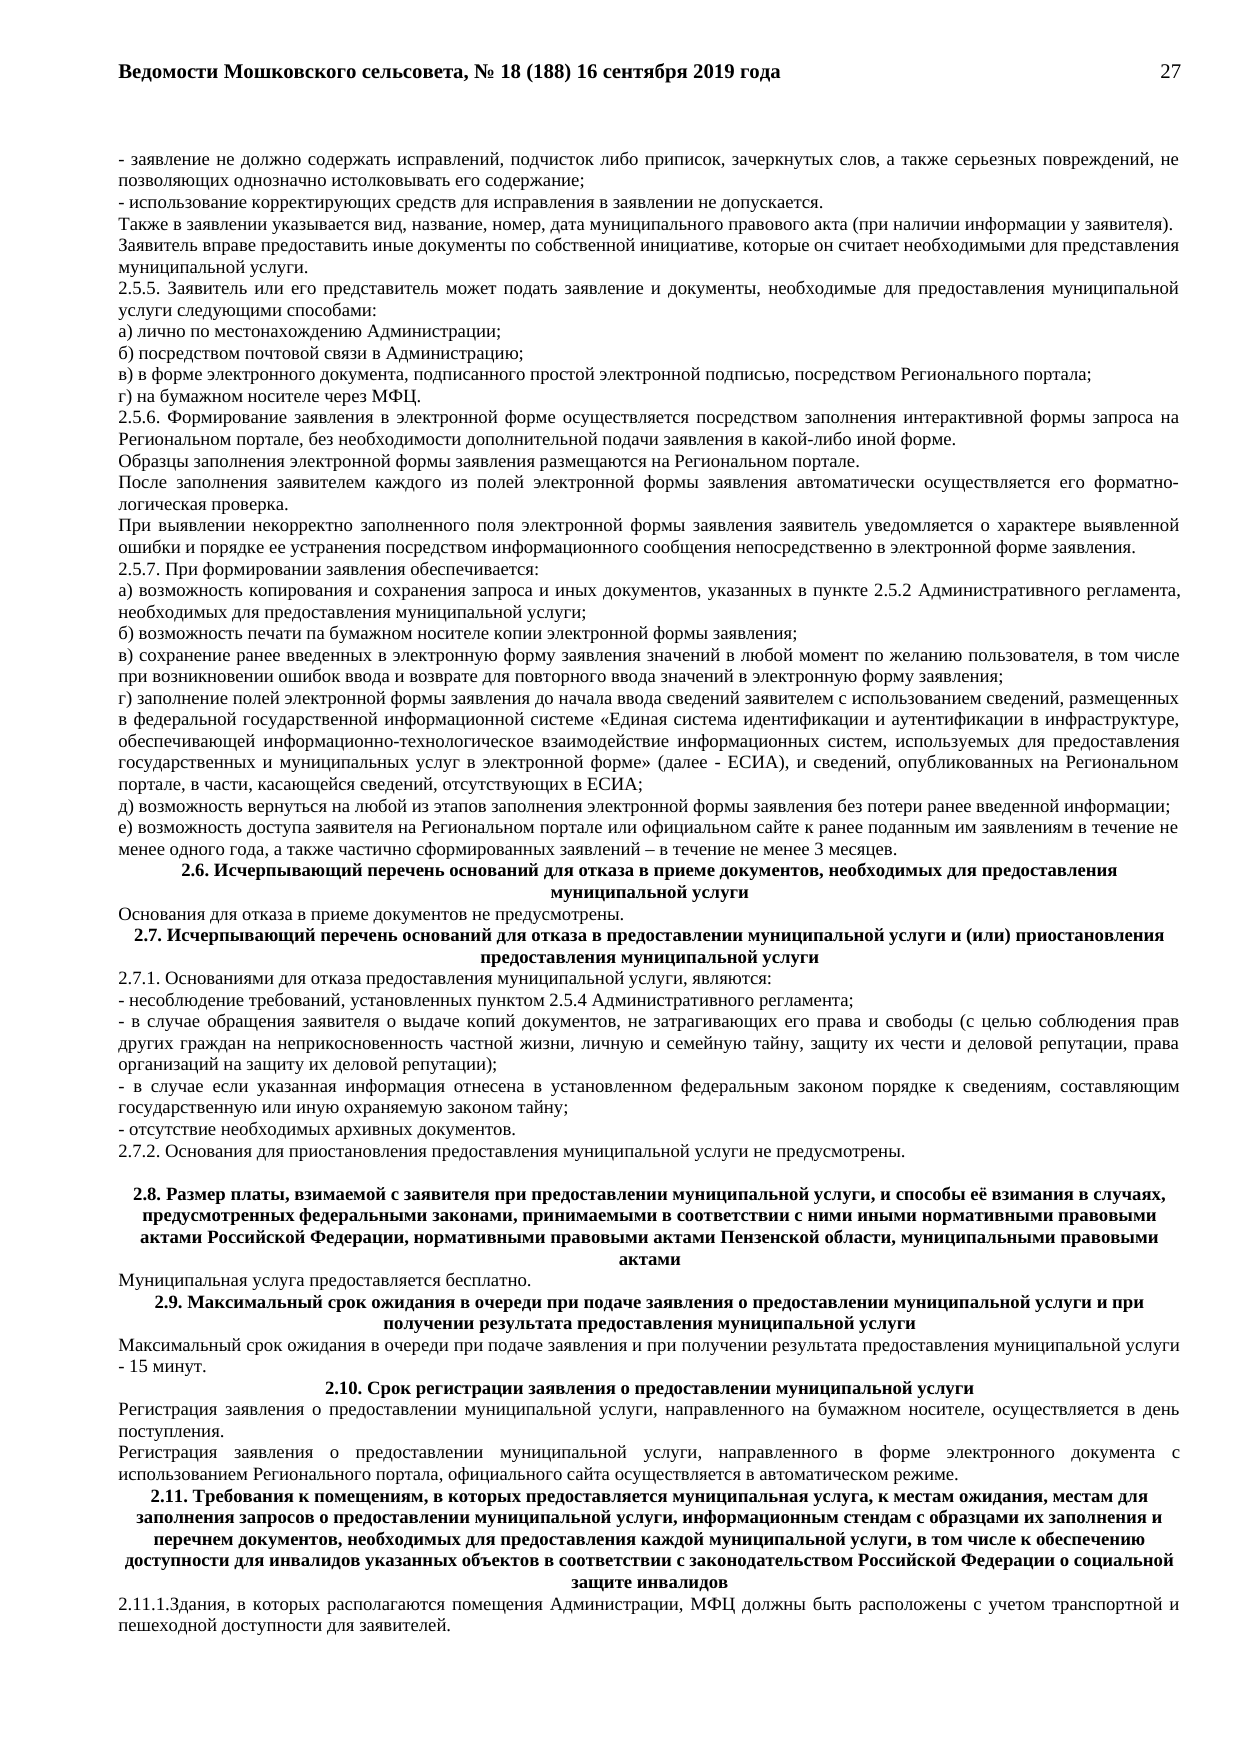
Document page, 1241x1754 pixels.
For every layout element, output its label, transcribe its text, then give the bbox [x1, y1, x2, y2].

text - в случае обращения заявителя о выдаче копий документов, не затрагивающих его права и свободы (с целью соблюдения прав других граждан на неприкосновенность частной жизни, личную и семейную тайну, защиту их чести и деловой репутации, права организаций на защиту их деловой репутации); [118, 1010, 1181, 1075]
text 2.10. Срок регистрации заявления о предоставлении муниципальной услуги [118, 1377, 1181, 1398]
text - заявление не должно содержать исправлений, подчисток либо приписок, зачеркнутых слов, а также серьезных повреждений, не позволяющих однозначно истолковывать его содержание; [118, 148, 1181, 191]
text г) на бумажном носителе через МФЦ. [118, 385, 1181, 406]
text Основания для отказа в приеме документов не предусмотрены. [118, 902, 1181, 924]
text 2.7.2. Основания для приостановления предоставления муниципальной услуги не предусмотрены. [118, 1139, 1181, 1161]
text - несоблюдение требований, установленных пунктом 2.5.4 Административного регламента; [118, 989, 1181, 1010]
text Заявитель вправе предоставить иные документы по собственной инициативе, которые он считает необходимыми для представления муниципальной услуги. [118, 234, 1181, 277]
text Муниципальная услуга предоставляется бесплатно. [118, 1269, 1181, 1291]
text б) возможность печати па бумажном носителе копии электронной формы заявления; [118, 622, 1181, 644]
text 2.5.5. Заявитель или его представитель может подать заявление и документы, необходимые для предоставления муниципальной услуги следующими способами: [118, 277, 1181, 320]
text 2.11. Требования к помещениям, в которых предоставляется муниципальная услуга, к местам ожидания, местам для заполнения запросов о предоставлении муниципальной услуги, информационным стендам с образцами их заполнения и перечнем документов, необходимых для предоставления каждой муниципальной услуги, в том числе к обеспечению доступности для инвалидов указанных объектов в соответствии с законодательством Российской Федерации о социальной защите инвалидов [118, 1484, 1181, 1592]
text При выявлении некорректно заполненного поля электронной формы заявления заявитель уведомляется о характере выявленной ошибки и порядке ее устранения посредством информационного сообщения непосредственно в электронной форме заявления. [118, 514, 1181, 557]
text 2.5.6. Формирование заявления в электронной форме осуществляется посредством заполнения интерактивной формы запроса на Региональном портале, без необходимости дополнительной подачи заявления в какой-либо иной форме. [118, 406, 1181, 449]
text а) лично по местонахождению Администрации; [118, 320, 1181, 342]
text - отсутствие необходимых архивных документов. [118, 1118, 1181, 1139]
text 2.8. Размер платы, взимаемой с заявителя при предоставлении муниципальной услуги, и способы её взимания в случаях, предусмотренных федеральными законами, принимаемыми в соответствии с ними иными нормативными правовыми актами Российской Федерации, нормативными правовыми актами Пензенской области, муниципальными правовыми актами [118, 1183, 1181, 1269]
text в) в форме электронного документа, подписанного простой электронной подписью, посредством Регионального портала; [118, 363, 1181, 385]
text 2.5.7. При формировании заявления обеспечивается: [118, 557, 1181, 579]
text Образцы заполнения электронной формы заявления размещаются на Региональном портале. [118, 449, 1181, 471]
text Также в заявлении указывается вид, название, номер, дата муниципального правового акта (при наличии информации у заявителя). [118, 212, 1181, 234]
text Максимальный срок ожидания в очереди при подаче заявления и при получении результата предоставления муниципальной услуги - 15 минут. [118, 1334, 1181, 1377]
text После заполнения заявителем каждого из полей электронной формы заявления автоматически осуществляется его форматно-логическая проверка. [118, 471, 1181, 514]
text а) возможность копирования и сохранения запроса и иных документов, указанных в пункте 2.5.2 Административного регламента, необходимых для предоставления муниципальной услуги; [118, 579, 1181, 622]
text Регистрация заявления о предоставлении муниципальной услуги, направленного на бумажном носителе, осуществляется в день поступления. [118, 1398, 1181, 1441]
text г) заполнение полей электронной формы заявления до начала ввода сведений заявителем с использованием сведений, размещенных в федеральной государственной информационной системе «Единая система идентификации и аутентификации в инфраструктуре, обеспечивающей информационно-технологическое взаимодействие информационных систем, используемых для предоставления государственных и муниципальных услуг в электронной форме» (далее - ЕСИА), и сведений, опубликованных на Региональном портале, в части, касающейся сведений, отсутствующих в ЕСИА; [118, 687, 1181, 794]
text б) посредством почтовой связи в Администрацию; [118, 342, 1181, 363]
text - использование корректирующих средств для исправления в заявлении не допускается. [118, 191, 1181, 212]
text е) возможность доступа заявителя на Региональном портале или официальном сайте к ранее поданным им заявлениям в течение не менее одного года, а также частично сформированных заявлений – в течение не менее 3 месяцев. [118, 816, 1181, 859]
text 2.11.1.Здания, в которых располагаются помещения Администрации, МФЦ должны быть расположены с учетом транспортной и пешеходной доступности для заявителей. [118, 1592, 1181, 1636]
text в) сохранение ранее введенных в электронную форму заявления значений в любой момент по желанию пользователя, в том числе при возникновении ошибок ввода и возврате для повторного ввода значений в электронную форму заявления; [118, 644, 1181, 687]
text д) возможность вернуться на любой из этапов заполнения электронной формы заявления без потери ранее введенной информации; [118, 794, 1181, 816]
text 2.7. Исчерпывающий перечень оснований для отказа в предоставлении муниципальной услуги и (или) приостановления предоставления муниципальной услуги [118, 924, 1181, 967]
text Регистрация заявления о предоставлении муниципальной услуги, направленного в форме электронного документа с использованием Регионального портала, официального сайта осуществляется в автоматическом режиме. [118, 1441, 1181, 1484]
text 2.9. Максимальный срок ожидания в очереди при подаче заявления о предоставлении муниципальной услуги и при получении результата предоставления муниципальной услуги [118, 1291, 1181, 1334]
text - в случае если указанная информация отнесена в установленном федеральным законом порядке к сведениям, составляющим государственную или иную охраняемую законом тайну; [118, 1075, 1181, 1118]
text 2.6. Исчерпывающий перечень оснований для отказа в приеме документов, необходимых для предоставления муниципальной услуги [118, 859, 1181, 902]
text 2.7.1. Основаниями для отказа предоставления муниципальной услуги, являются: [118, 967, 1181, 989]
